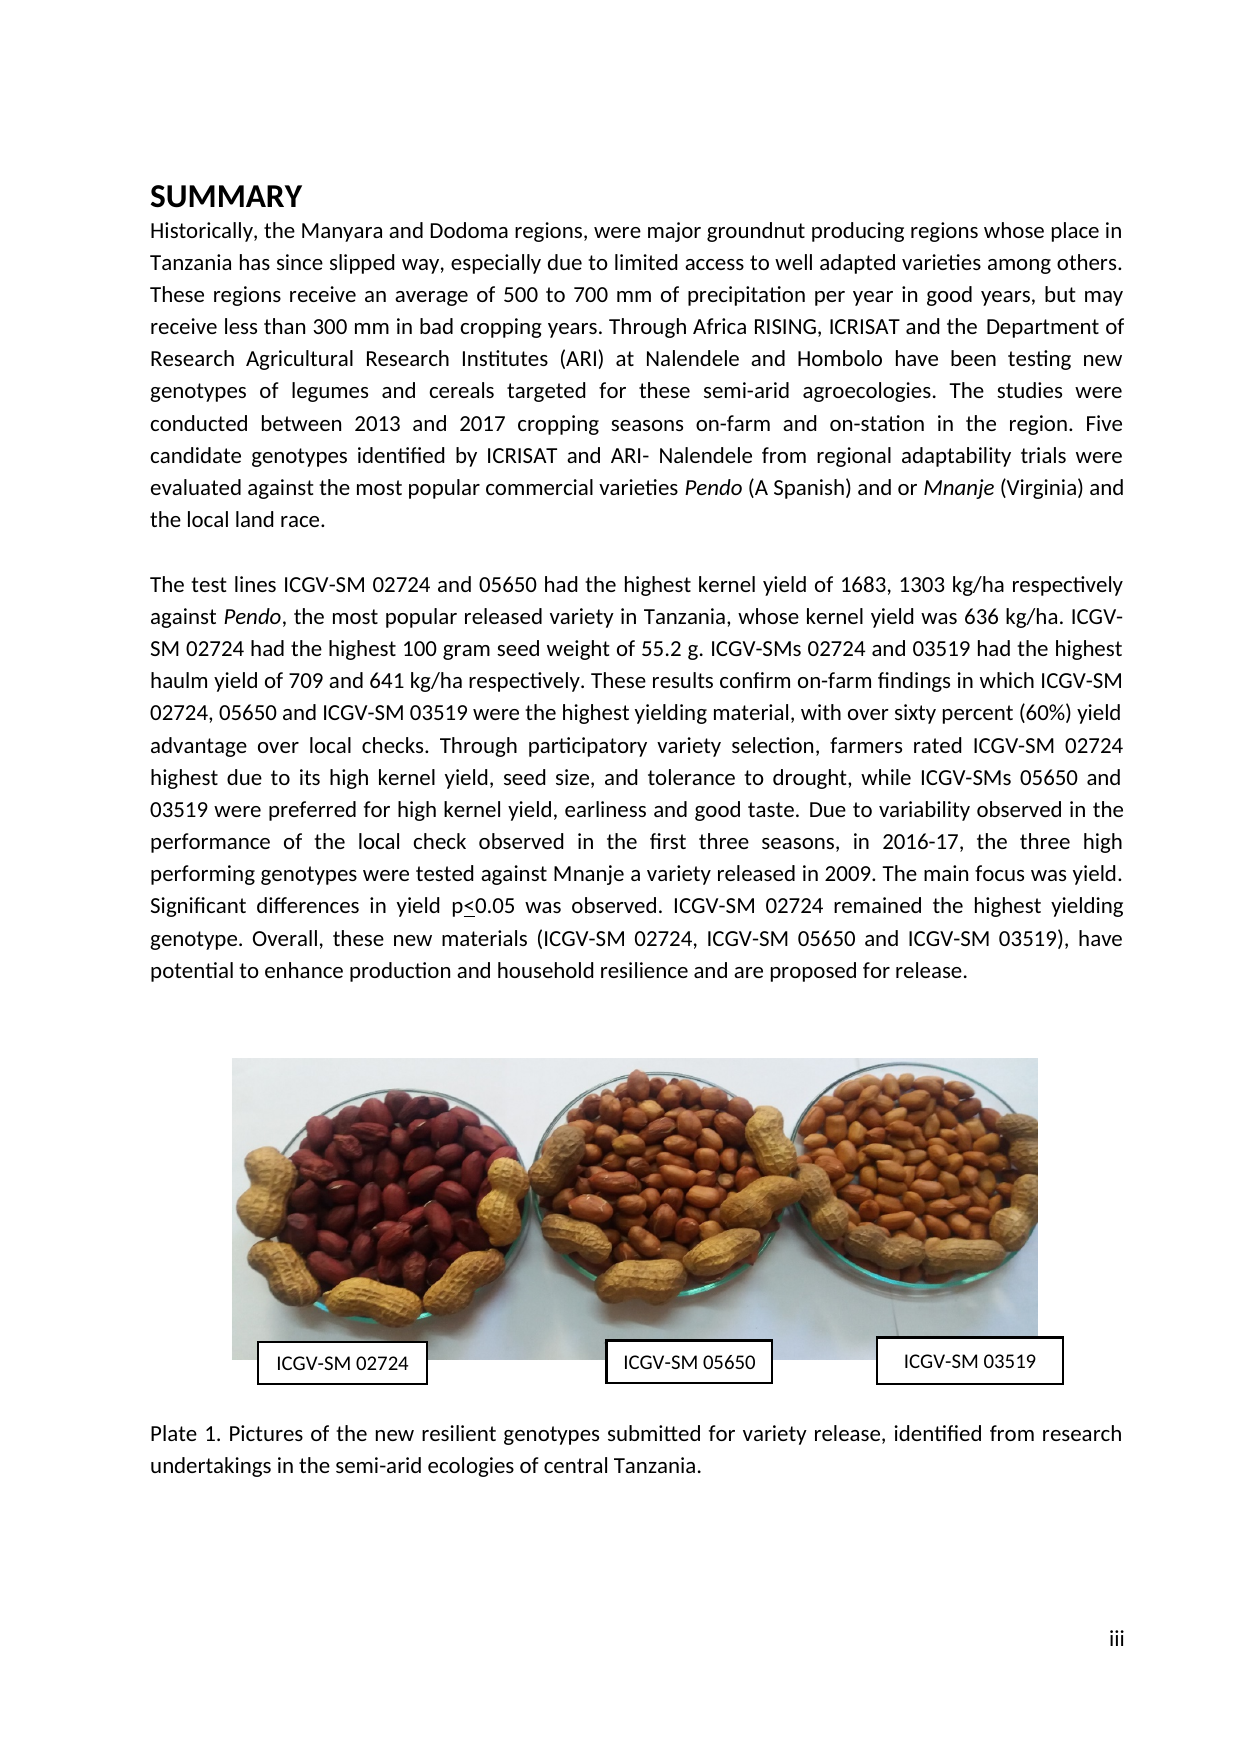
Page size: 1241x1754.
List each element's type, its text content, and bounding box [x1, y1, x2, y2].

subtitle SUMMARY [150, 175, 1124, 216]
text Plate 1. Pictures of the new resilient genotypes submitted for variety release, identified from research undertakings in the semi-arid ecologies of central Tanzania. [150, 1419, 1124, 1479]
text The test lines ICGV-SM 02724 and 05650 had the highest kernel yield of 1683, 1303 kg/ha respectively against Pendo, the most popular released variety in Tanzania, whose kernel yield was 636 kg/ha. ICGV-SM 02724 had the highest 100 gram seed weight of 55.2 g. ICGV-SMs 02724 and 03519 had the highest haulm yield of 709 and 641 kg/ha respectively. These results confirm on-farm findings in which ICGV-SM 02724, 05650 and ICGV-SM 03519 were the highest yielding material, with over sixty percent (60%) yield advantage over local checks. Through participatory variety selection, farmers rated ICGV-SM 02724 highest due to its high kernel yield, seed size, and tolerance to drought, while ICGV-SMs 05650 and 03519 were preferred for high kernel yield, earliness and good taste. Due to variability observed in the performance of the local check observed in the first three seasons, in 2016-17, the three high performing genotypes were tested against Mnanje a variety released in 2009. The main focus was yield. Significant differences in yield p<0.05 was observed. ICGV-SM 02724 remained the highest yielding genotype. Overall, these new materials (ICGV-SM 02724, ICGV-SM 05650 and ICGV-SM 03519), have potential to enhance production and household resilience and are proposed for release. [150, 570, 1124, 984]
picture [233, 1058, 1037, 1360]
text Historically, the Manyara and Dodoma regions, were major groundnut producing regions whose place in Tanzania has since slipped way, especially due to limited access to well adapted varieties among others. These regions receive an average of 500 to 700 mm of precipitation per year in good years, but may receive less than 300 mm in bad cropping years. Through Africa RISING, ICRISAT and the Department of Research Agricultural Research Institutes (ARI) at Nalendele and Hombolo have been testing new genotypes of legumes and cereals targeted for these semi-arid agroecologies. The studies were conducted between 2013 and 2017 cropping seasons on-farm and on-station in the region. Five candidate genotypes identified by ICRISAT and ARI- Nalendele from regional adaptability trials were evaluated against the most popular commercial varieties Pendo (A Spanish) and or Mnanje (Virginia) and the local land race. [150, 216, 1124, 533]
